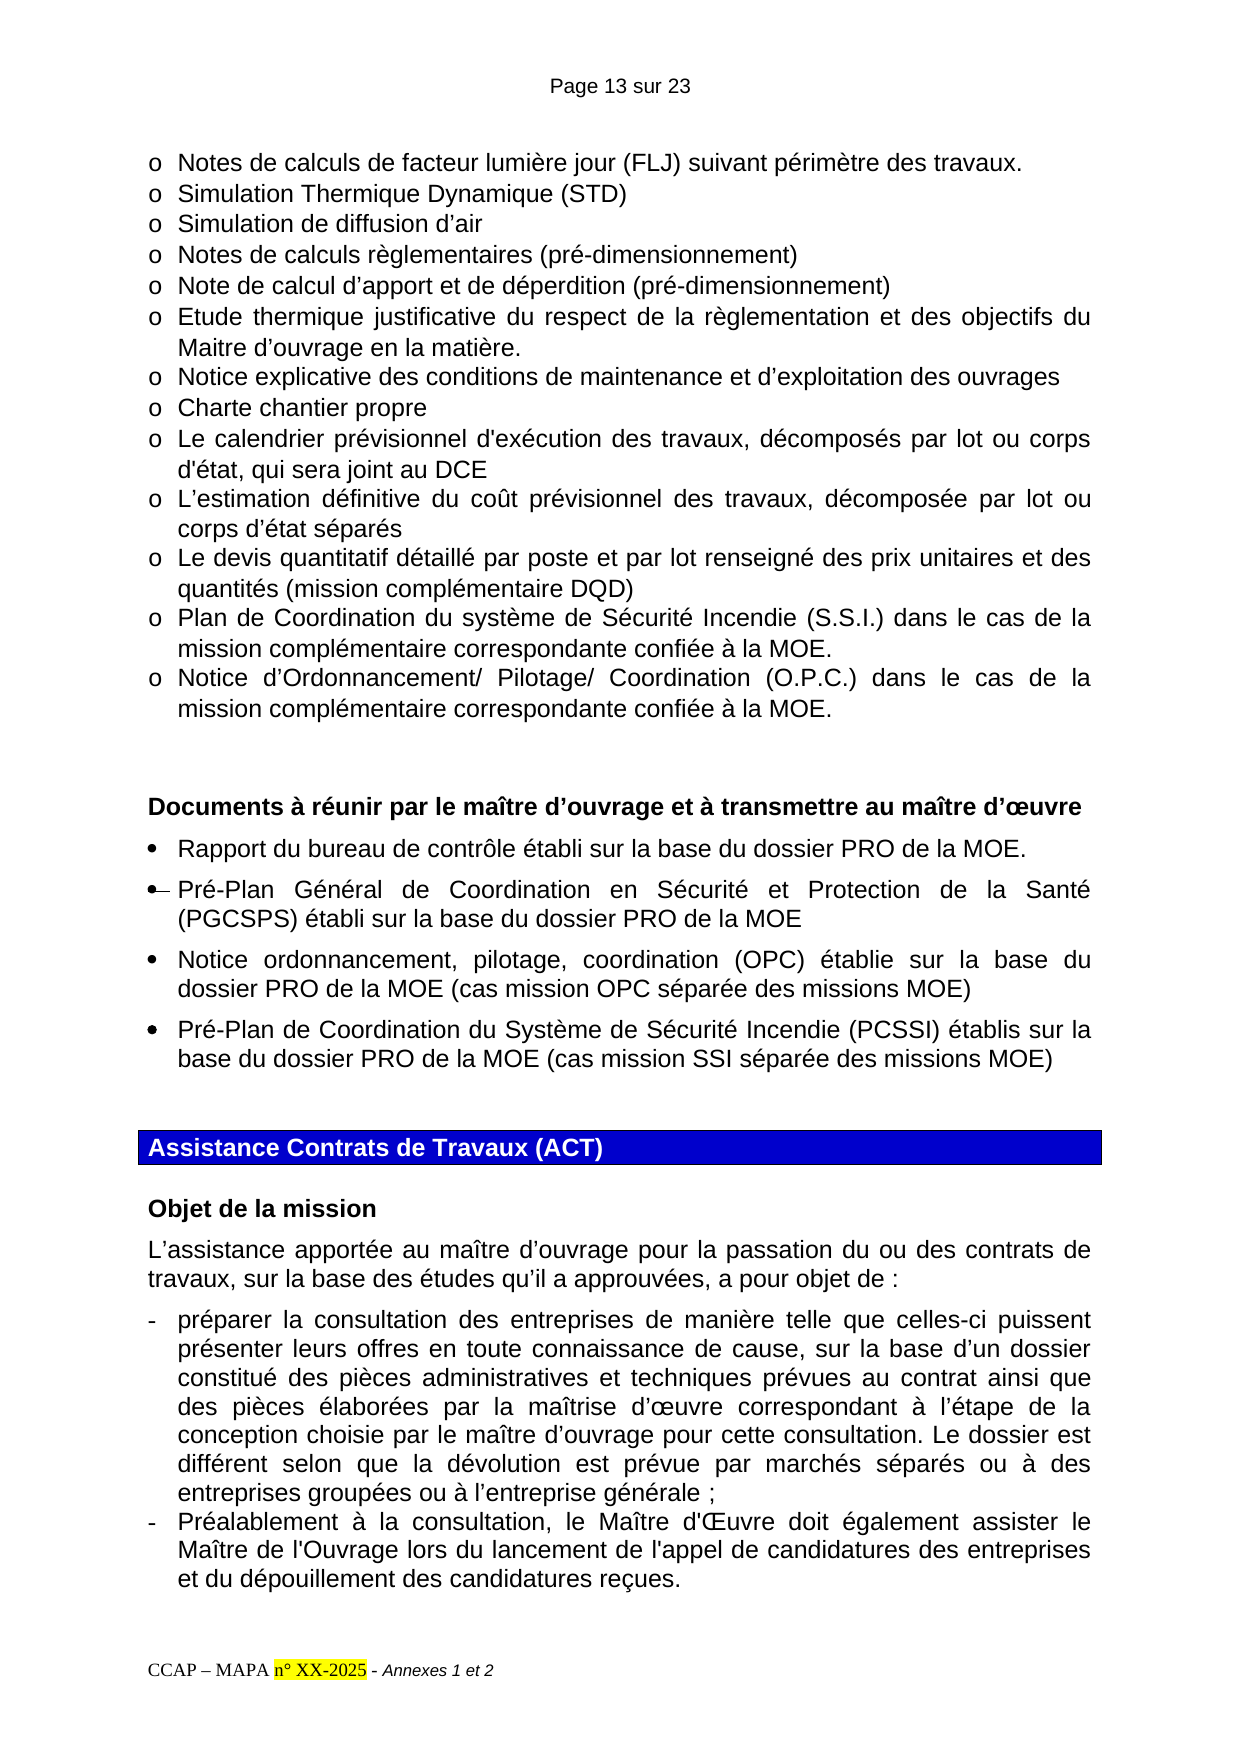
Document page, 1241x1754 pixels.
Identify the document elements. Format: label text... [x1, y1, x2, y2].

list Etude thermique justificative du respect de la règlementation et des objectifs du Maitre d’ouvrage en la matière. [148, 302, 1093, 362]
list L’estimation définitive du coût prévisionnel des travaux, décomposée par lot ou corps d’état séparés [148, 483, 1093, 543]
list Notice explicative des conditions de maintenance et d’exploitation des ouvrages [148, 362, 1093, 393]
list Pré-Plan de Coordination du Système de Sécurité Incendie (PCSSI) établis sur la base du dossier PRO de la MOE (cas mission SSI séparée des missions MOE) [148, 1015, 1093, 1073]
list Pré-Plan Général de Coordination en Sécurité et Protection de la Santé (PGCSPS) établi sur la base du dossier PRO de la MOE [148, 875, 1093, 932]
list Le devis quantitatif détaillé par poste et par lot renseigné des prix unitaires et des quantités (mission complémentaire DQD) [148, 543, 1093, 603]
list Le calendrier prévisionnel d'exécution des travaux, décomposés par lot ou corps d'état, qui sera joint au DCE [148, 424, 1093, 483]
list Notice d’Ordonnancement/ Pilotage/ Coordination (O.P.C.) dans le cas de la mission complémentaire correspondante confiée à la MOE. [148, 663, 1093, 722]
list Simulation Thermique Dynamique (STD) [148, 178, 1093, 209]
list Plan de Coordination du système de Sécurité Incendie (S.S.I.) dans le cas de la mission complémentaire correspondante confiée à la MOE. [148, 603, 1093, 663]
list préparer la consultation des entreprises de manière telle que celles-ci puissent présenter leurs offres en toute connaissance de cause, sur la base d’un dossier constitué des pièces administratives et techniques prévues au contrat ainsi que des pièces élaborées par la maîtrise d’œuvre correspondant à l’étape de la conception choisie par le maître d’ouvrage pour cette consultation. Le dossier est différent selon que la dévolution est prévue par marchés séparés ou à des entreprises groupées ou à l’entreprise générale ; [148, 1305, 1093, 1507]
list Notes de calculs règlementaires (pré-dimensionnement) [148, 240, 1093, 271]
list Rapport du bureau de contrôle établi sur la base du dossier PRO de la MOE. [148, 833, 1093, 862]
text Assistance Contrats de Travaux (ACT) [139, 1131, 1101, 1164]
text L’assistance apportée au maître d’ouvrage pour la passation du ou des contrats de travaux, sur la base des études qu’il a approuvées, a pour objet de : [148, 1235, 1093, 1293]
list Note de calcul d’apport et de déperdition (pré-dimensionnement) [148, 271, 1093, 302]
list Notes de calculs de facteur lumière jour (FLJ) suivant périmètre des travaux. [148, 148, 1093, 178]
text Documents à réunir par le maître d’ouvrage et à transmettre au maître d’œuvre [148, 792, 1093, 821]
list Simulation de diffusion d’air [148, 209, 1093, 240]
list Préalablement à la consultation, le Maître d'Œuvre doit également assister le Maître de l'Ouvrage lors du lancement de l'appel de candidatures des entreprises et du dépouillement des candidatures reçues. [148, 1507, 1093, 1593]
list Charte chantier propre [148, 393, 1093, 424]
list Notice ordonnancement, pilotage, coordination (OPC) établie sur la base du dossier PRO de la MOE (cas mission OPC séparée des missions MOE) [148, 945, 1093, 1003]
text Objet de la mission [148, 1194, 1093, 1223]
